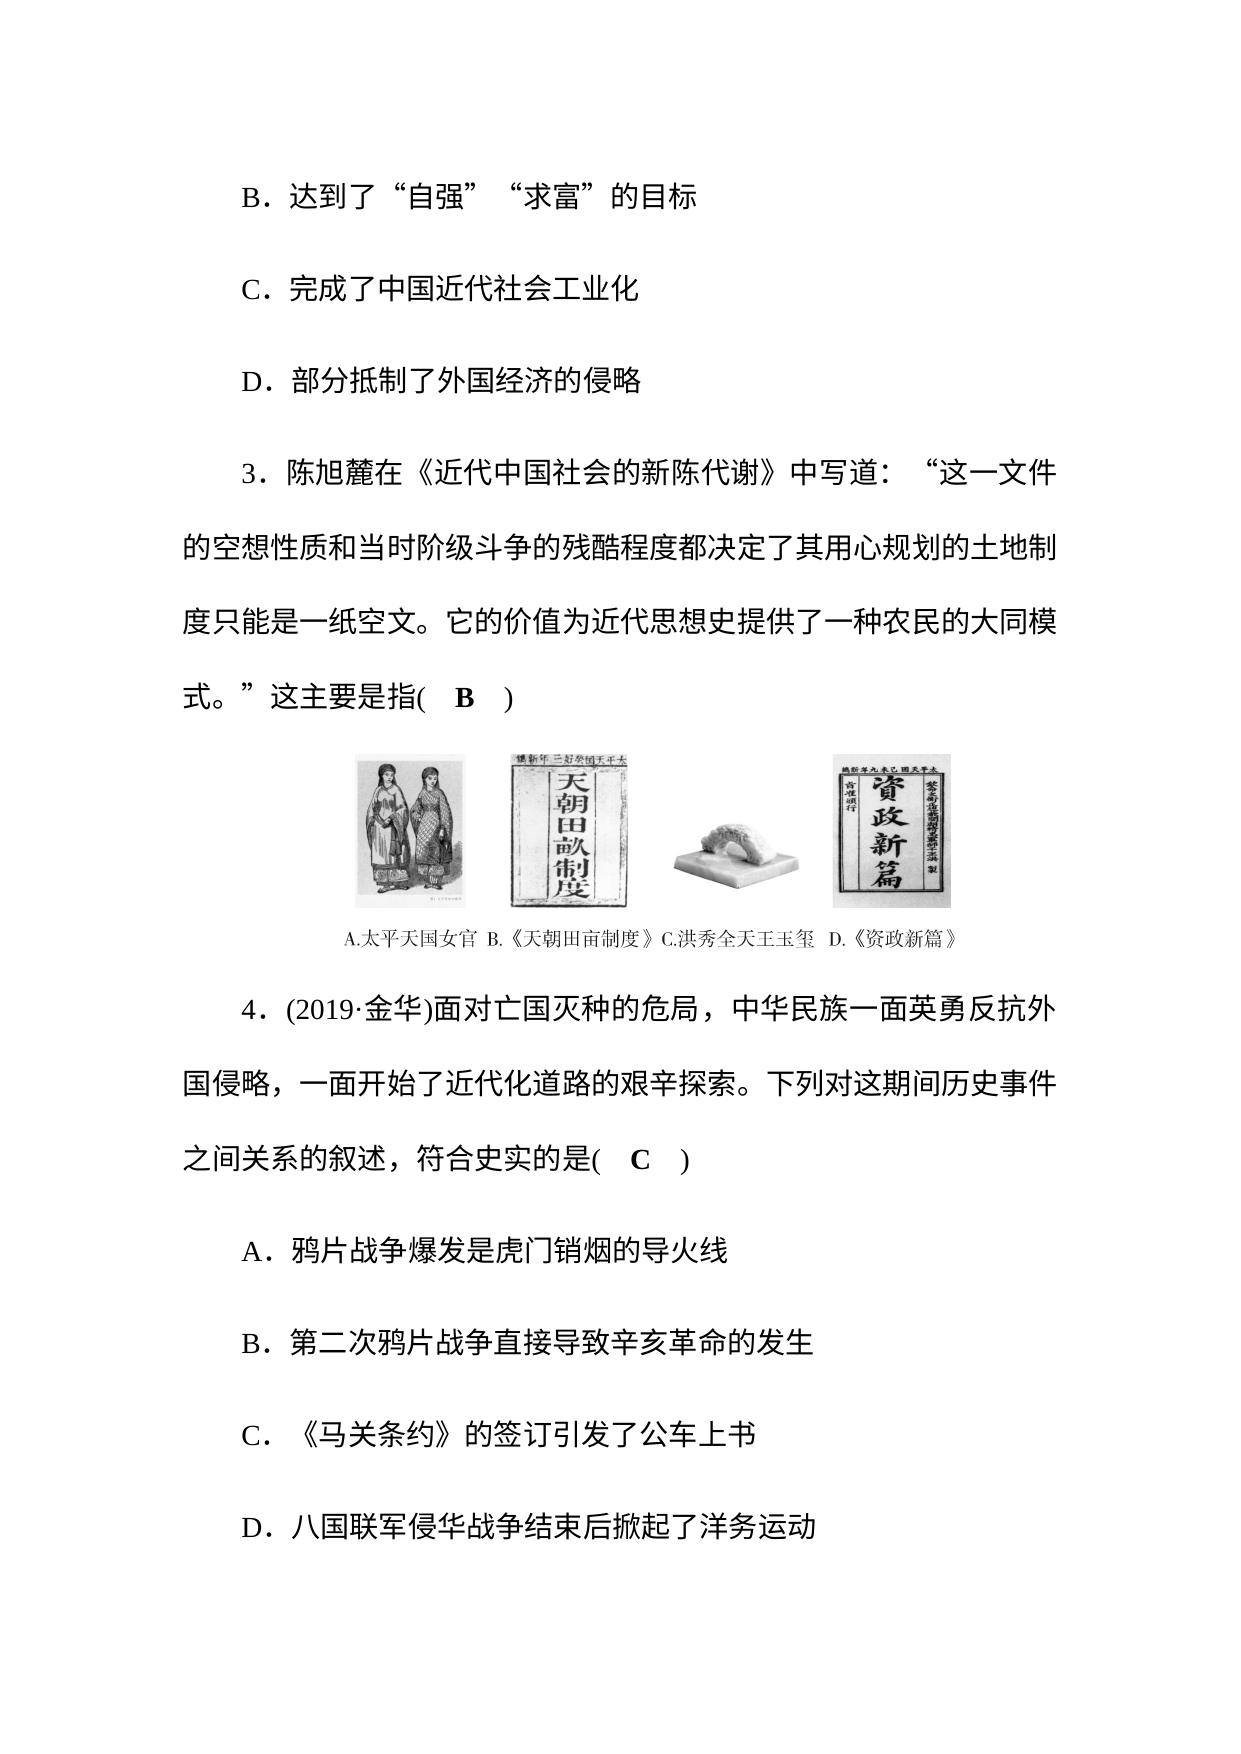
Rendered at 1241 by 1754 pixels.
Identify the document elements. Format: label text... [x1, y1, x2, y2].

text A．鸦片战争爆发是虎门销烟的导火线 [183, 1216, 1058, 1281]
text B．第二次鸦片战争直接导致辛亥革命的发生 [183, 1308, 1058, 1373]
text 4．(2019·金华)面对亡国灭种的危局，中华民族一面英勇反抗外国侵略，一面开始了近代化道路的艰辛探索。下列对这期间历史事件之间关系的叙述，符合史实的是( C ) [183, 974, 1058, 1189]
text D．部分抵制了外国经济的侵略 [183, 346, 1058, 411]
text 3．陈旭麓在《近代中国社会的新陈代谢》中写道：“这一文件的空想性质和当时阶级斗争的残酷程度都决定了其用心规划的土地制度只能是一纸空文。它的价值为近代思想史提供了一种农民的大同模式。”这主要是指( B ) [183, 438, 1058, 727]
text B．达到了“自强”“求富”的目标 [183, 162, 1058, 227]
text D．八国联军侵华战争结束后掀起了洋务运动 [183, 1492, 1058, 1557]
text C．《马关条约》的签订引发了公车上书 [183, 1400, 1058, 1465]
text C．完成了中国近代社会工业化 [183, 254, 1058, 319]
picture [343, 754, 955, 948]
